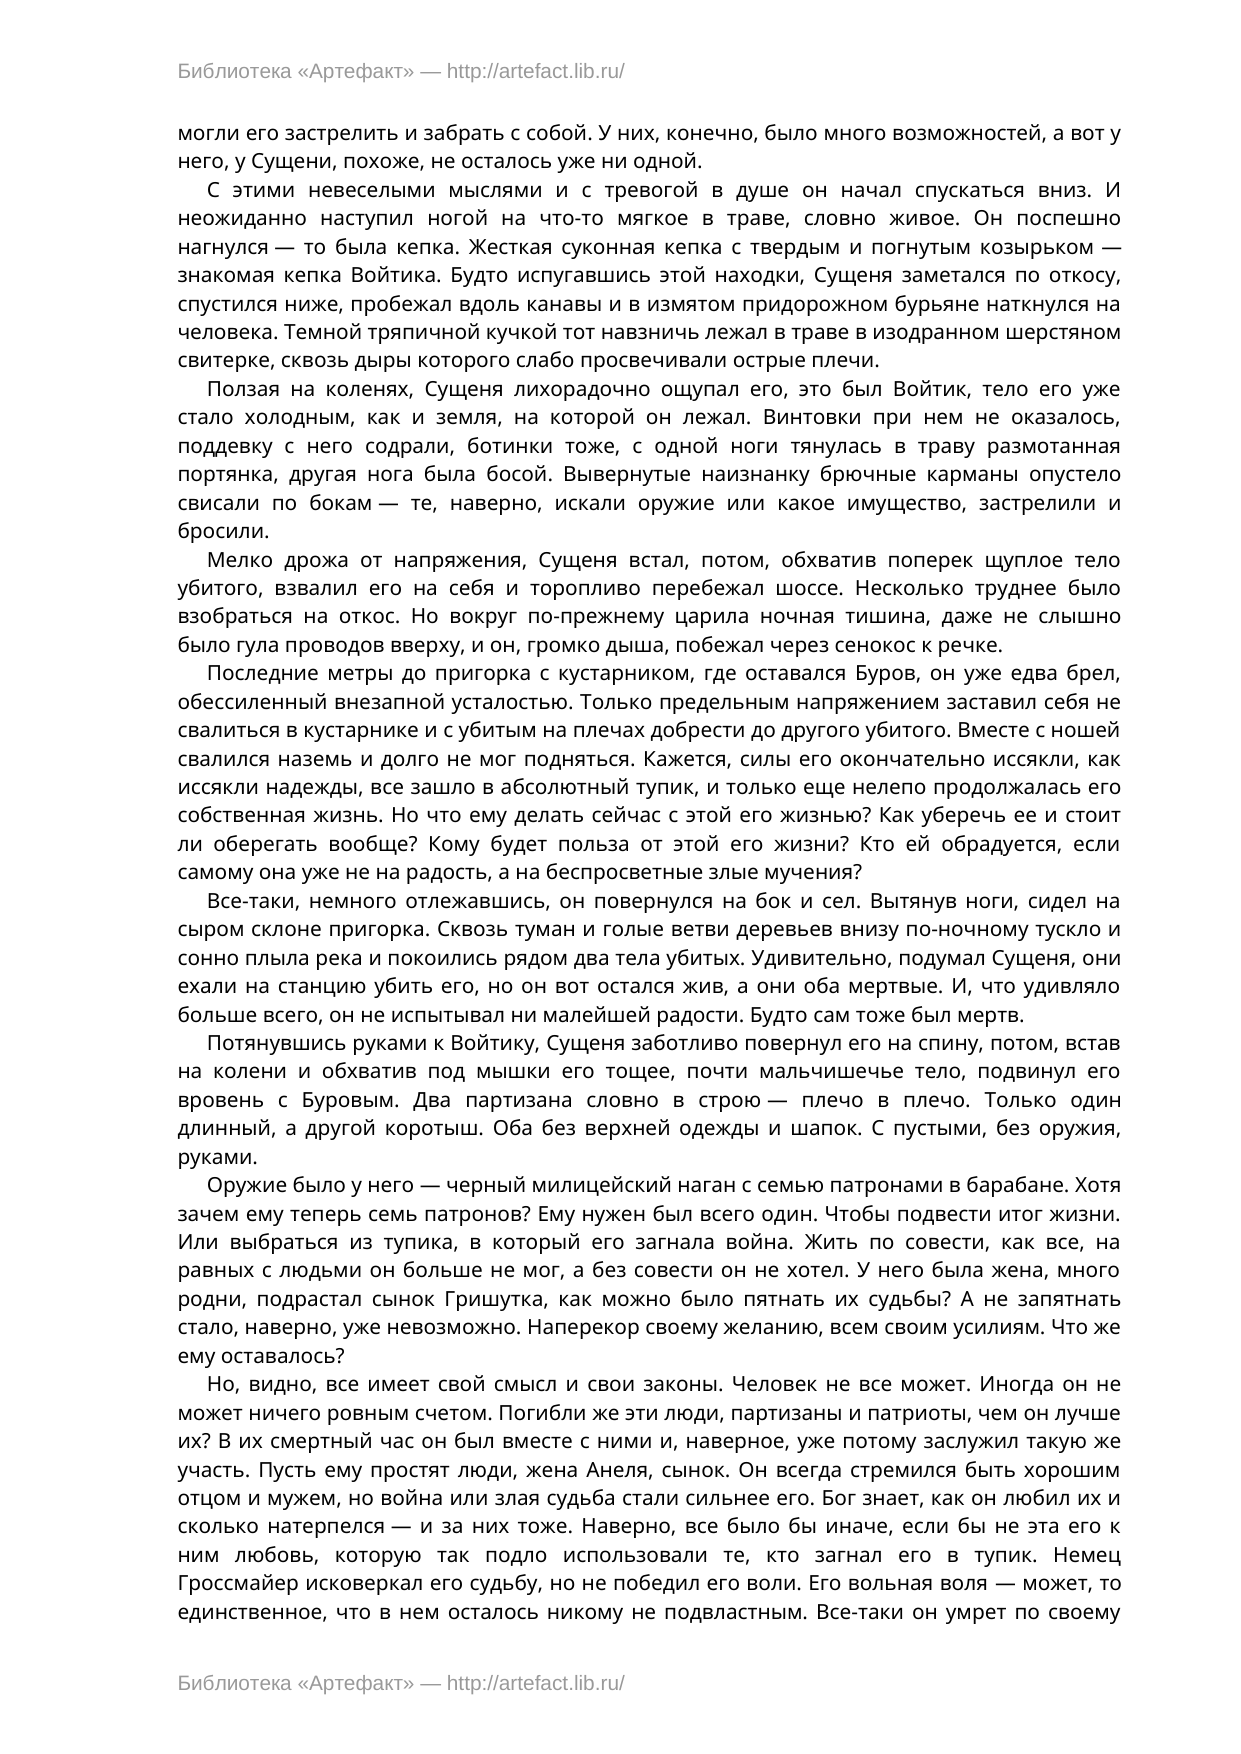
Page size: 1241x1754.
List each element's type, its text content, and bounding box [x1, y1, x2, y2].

text Потянувшись руками к Войтику, Сущеня заботливо повернул его на спину, потом, встав на колени и обхватив под мышки его тощее, почти мальчишечье тело, подвинул его вровень с Буровым. Два партизана словно в строю — плечо в плечо. Только один длинный, а другой коротыш. Оба без верхней одежды и шапок. С пустыми, без оружия, руками. [177, 1028, 1122, 1170]
text Оружие было у него — черный милицейский наган с семью патронами в барабане. Хотя зачем ему теперь семь патронов? Ему нужен был всего один. Чтобы подвести итог жизни. Или выбраться из тупика, в который его загнала война. Жить по совести, как все, на равных с людьми он больше не мог, а без совести он не хотел. У него была жена, много родни, подрастал сынок Гришутка, как можно было пятнать их судьбы? А не запятнать стало, наверно, уже невозможно. Наперекор своему желанию, всем своим усилиям. Что же ему оставалось? [177, 1170, 1122, 1369]
text Последние метры до пригорка с кустарником, где оставался Буров, он уже едва брел, обессиленный внезапной усталостью. Только предельным напряжением заставил себя не свалиться в кустарнике и с убитым на плечах добрести до другого убитого. Вместе с ношей свалился наземь и долго не мог подняться. Кажется, силы его окончательно иссякли, как иссякли надежды, все зашло в абсолютный тупик, и только еще нелепо продолжалась его собственная жизнь. Но что ему делать сейчас с этой его жизнью? Как уберечь ее и стоит ли оберегать вообще? Кому будет польза от этой его жизни? Кто ей обрадуется, если самому она уже не на радость, а на беспросветные злые мучения? [177, 658, 1122, 886]
text Все-таки, немного отлежавшись, он повернулся на бок и сел. Вытянув ноги, сидел на сыром склоне пригорка. Сквозь туман и голые ветви деревьев внизу по-ночному тускло и сонно плыла река и покоились рядом два тела убитых. Удивительно, подумал Сущеня, они ехали на станцию убить его, но он вот остался жив, а они оба мертвые. И, что удивляло больше всего, он не испытывал ни малейшей радости. Будто сам тоже был мертв. [177, 886, 1122, 1028]
text Мелко дрожа от напряжения, Сущеня встал, потом, обхватив поперек щуплое тело убитого, взвалил его на себя и торопливо перебежал шоссе. Несколько труднее было взобраться на откос. Но вокруг по-прежнему царила ночная тишина, даже не слышно было гула проводов вверху, и он, громко дыша, побежал через сенокос к речке. [177, 545, 1122, 658]
text Ползая на коленях, Сущеня лихорадочно ощупал его, это был Войтик, тело его уже стало холодным, как и земля, на которой он лежал. Винтовки при нем не оказалось, поддевку с него содрали, ботинки тоже, с одной ноги тянулась в траву размотанная портянка, другая нога была босой. Вывернутые наизнанку брючные карманы опустело свисали по бокам — те, наверно, искали оружие или какое имущество, застрелили и бросили. [177, 374, 1122, 545]
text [177, 118, 1122, 175]
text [177, 1369, 1122, 1625]
text С этими невеселыми мыслями и с тревогой в душе он начал спускаться вниз. И неожиданно наступил ногой на что-то мягкое в траве, словно живое. Он поспешно нагнулся — то была кепка. Жесткая суконная кепка с твердым и погнутым козырьком — знакомая кепка Войтика. Будто испугавшись этой находки, Сущеня заметался по откосу, спустился ниже, пробежал вдоль канавы и в измятом придорожном бурьяне наткнулся на человека. Темной тряпичной кучкой тот навзничь лежал в траве в изодранном шерстяном свитерке, сквозь дыры которого слабо просвечивали острые плечи. [177, 175, 1122, 374]
